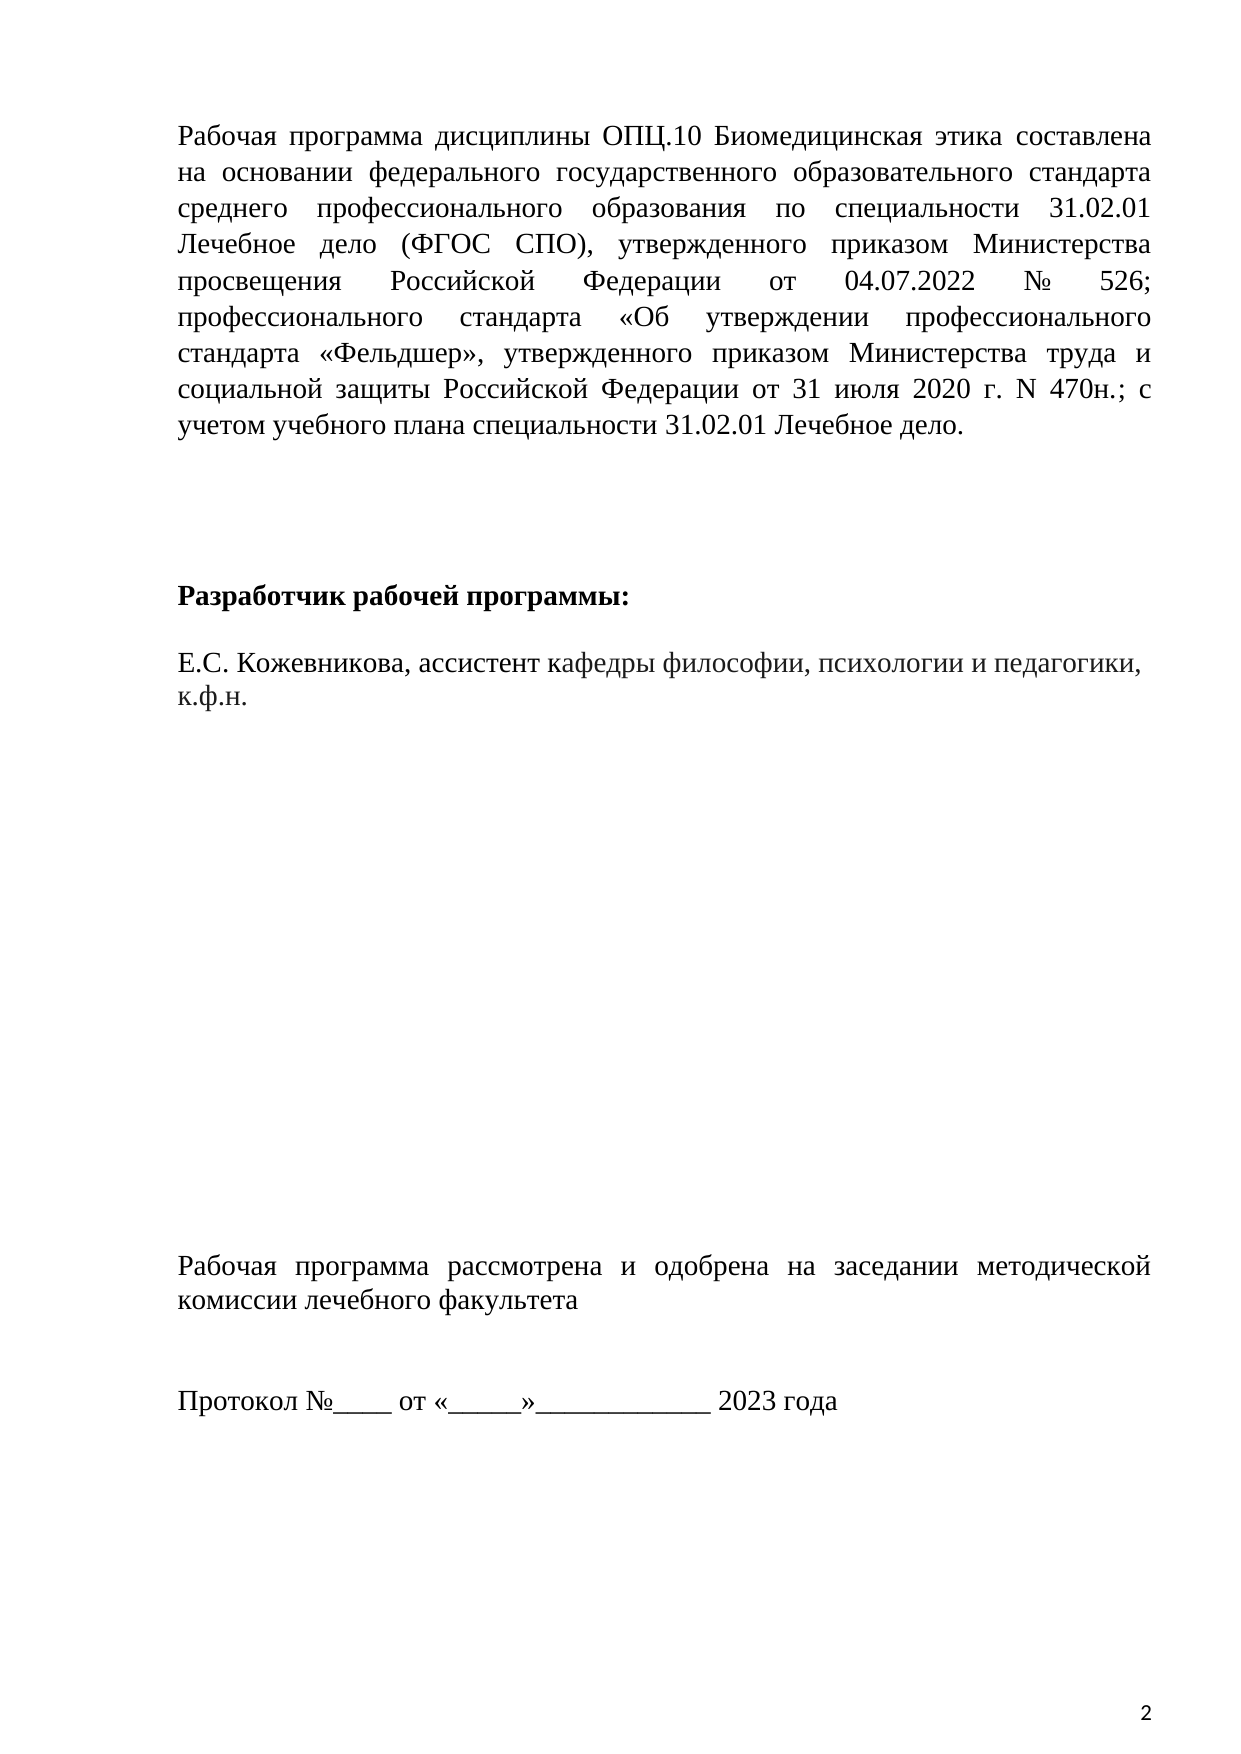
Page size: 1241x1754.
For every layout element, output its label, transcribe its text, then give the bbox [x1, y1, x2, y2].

text Разработчик рабочей программы: [177, 578, 1152, 611]
text Рабочая программа дисциплины ОПЦ.10 Биомедицинская этика составлена на основании федерального государственного образовательного стандарта среднего профессионального образования по специальности 31.02.01 Лечебное дело (ФГОС СПО), утвержденного приказом Министерства просвещения Российской Федерации от 04.07.2022 № 526; профессионального стандарта «Об утверждении профессионального стандарта «Фельдшер», утвержденного приказом Министерства труда и социальной защиты Российской Федерации от 31 июля 2020 г. N 470н.; с учетом учебного плана специальности 31.02.01 Лечебное дело. [177, 118, 1152, 441]
text Протокол №____ от «_____»____________ 2023 года [177, 1383, 1152, 1416]
text Е.С. Кожевникова, ассистент кафедры философии, психологии и педагогики, к.ф.н. [177, 645, 1152, 712]
text Рабочая программа рассмотрена и одобрена на заседании методической комиссии лечебного факультета [177, 1248, 1152, 1316]
